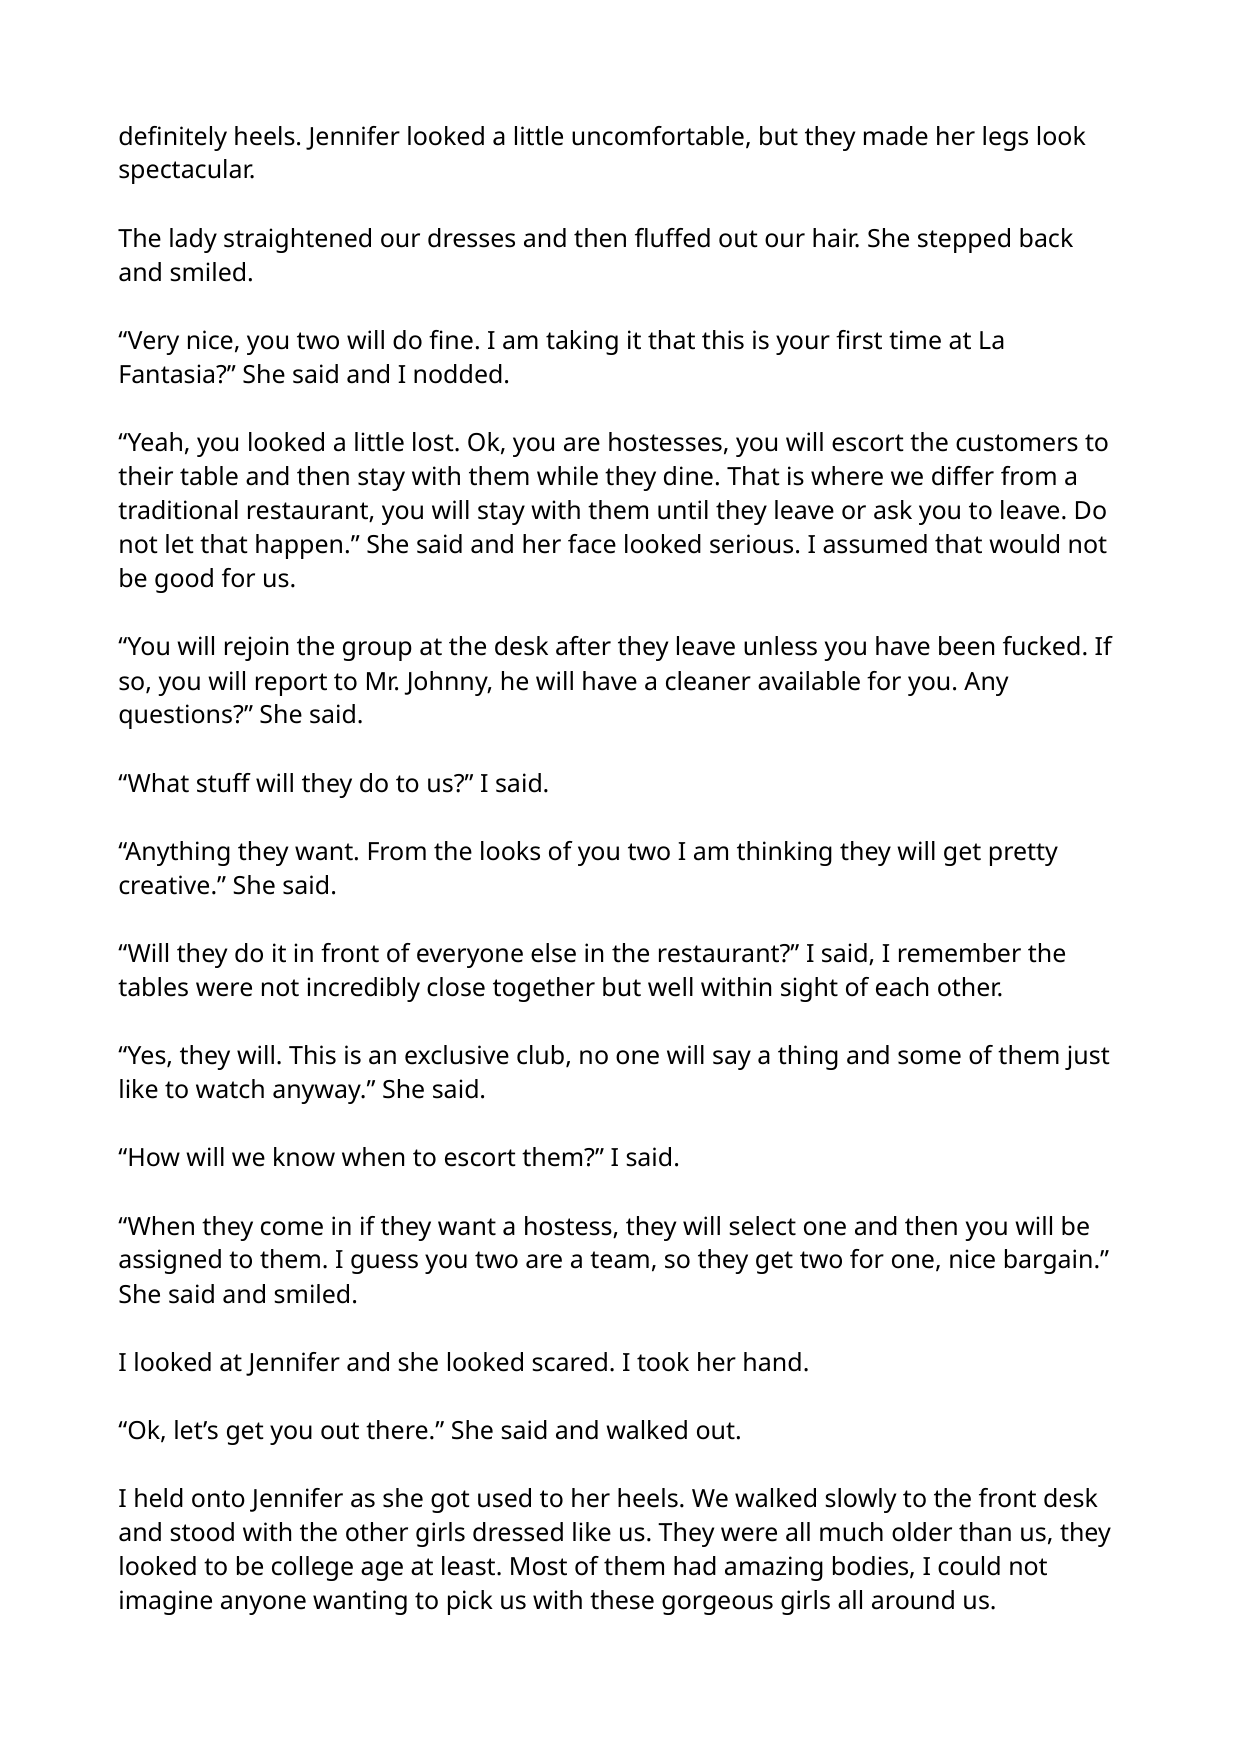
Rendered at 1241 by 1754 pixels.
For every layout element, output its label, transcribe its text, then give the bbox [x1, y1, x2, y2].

text “Ok, let’s get you out there.” She said and walked out. [118, 1412, 1122, 1447]
text “What stuff will they do to us?” I said. [118, 765, 1122, 799]
text I looked at Jennifer and she looked scared. I took her hand. [118, 1344, 1122, 1378]
text The lady straightened our dresses and then fluffed out our hair. She stepped back and smiled. [118, 220, 1122, 288]
text “How will we know when to escort them?” I said. [118, 1140, 1122, 1174]
text “When they come in if they want a hostess, they will select one and then you will be assigned to them. I guess you two are a team, so they get two for one, nice bargain.” She said and smiled. [118, 1208, 1122, 1310]
text “Will they do it in front of everyone else in the restaurant?” I said, I remember the tables were not incredibly close together but well within sight of each other. [118, 936, 1122, 1004]
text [118, 118, 1122, 186]
text “Very nice, you two will do fine. I am taking it that this is your first time at La Fantasia?” She said and I nodded. [118, 322, 1122, 391]
text I held onto Jennifer as she got used to her heels. We walked slowly to the front desk and stood with the other girls dressed like us. They were all much older than us, they looked to be college age at least. Most of them had amazing bodies, I could not imagine anyone wanting to pick us with these gorgeous girls all around us. [118, 1481, 1122, 1617]
text “Yeah, you looked a little lost. Ok, you are hostesses, you will escort the customers to their table and then stay with them while they dine. That is where we differ from a traditional restaurant, you will stay with them until they leave or ask you to leave. Do not let that happen.” She said and her face looked serious. I assumed that would not be good for us. [118, 425, 1122, 595]
text “You will rejoin the group at the desk after they leave unless you have been fucked. If so, you will report to Mr. Johnny, he will have a cleaner available for you. Any questions?” She said. [118, 629, 1122, 731]
text “Anything they want. From the looks of you two I am thinking they will get pretty creative.” She said. [118, 833, 1122, 902]
text “Yes, they will. This is an exclusive club, no one will say a thing and some of them just like to watch anyway.” She said. [118, 1038, 1122, 1106]
